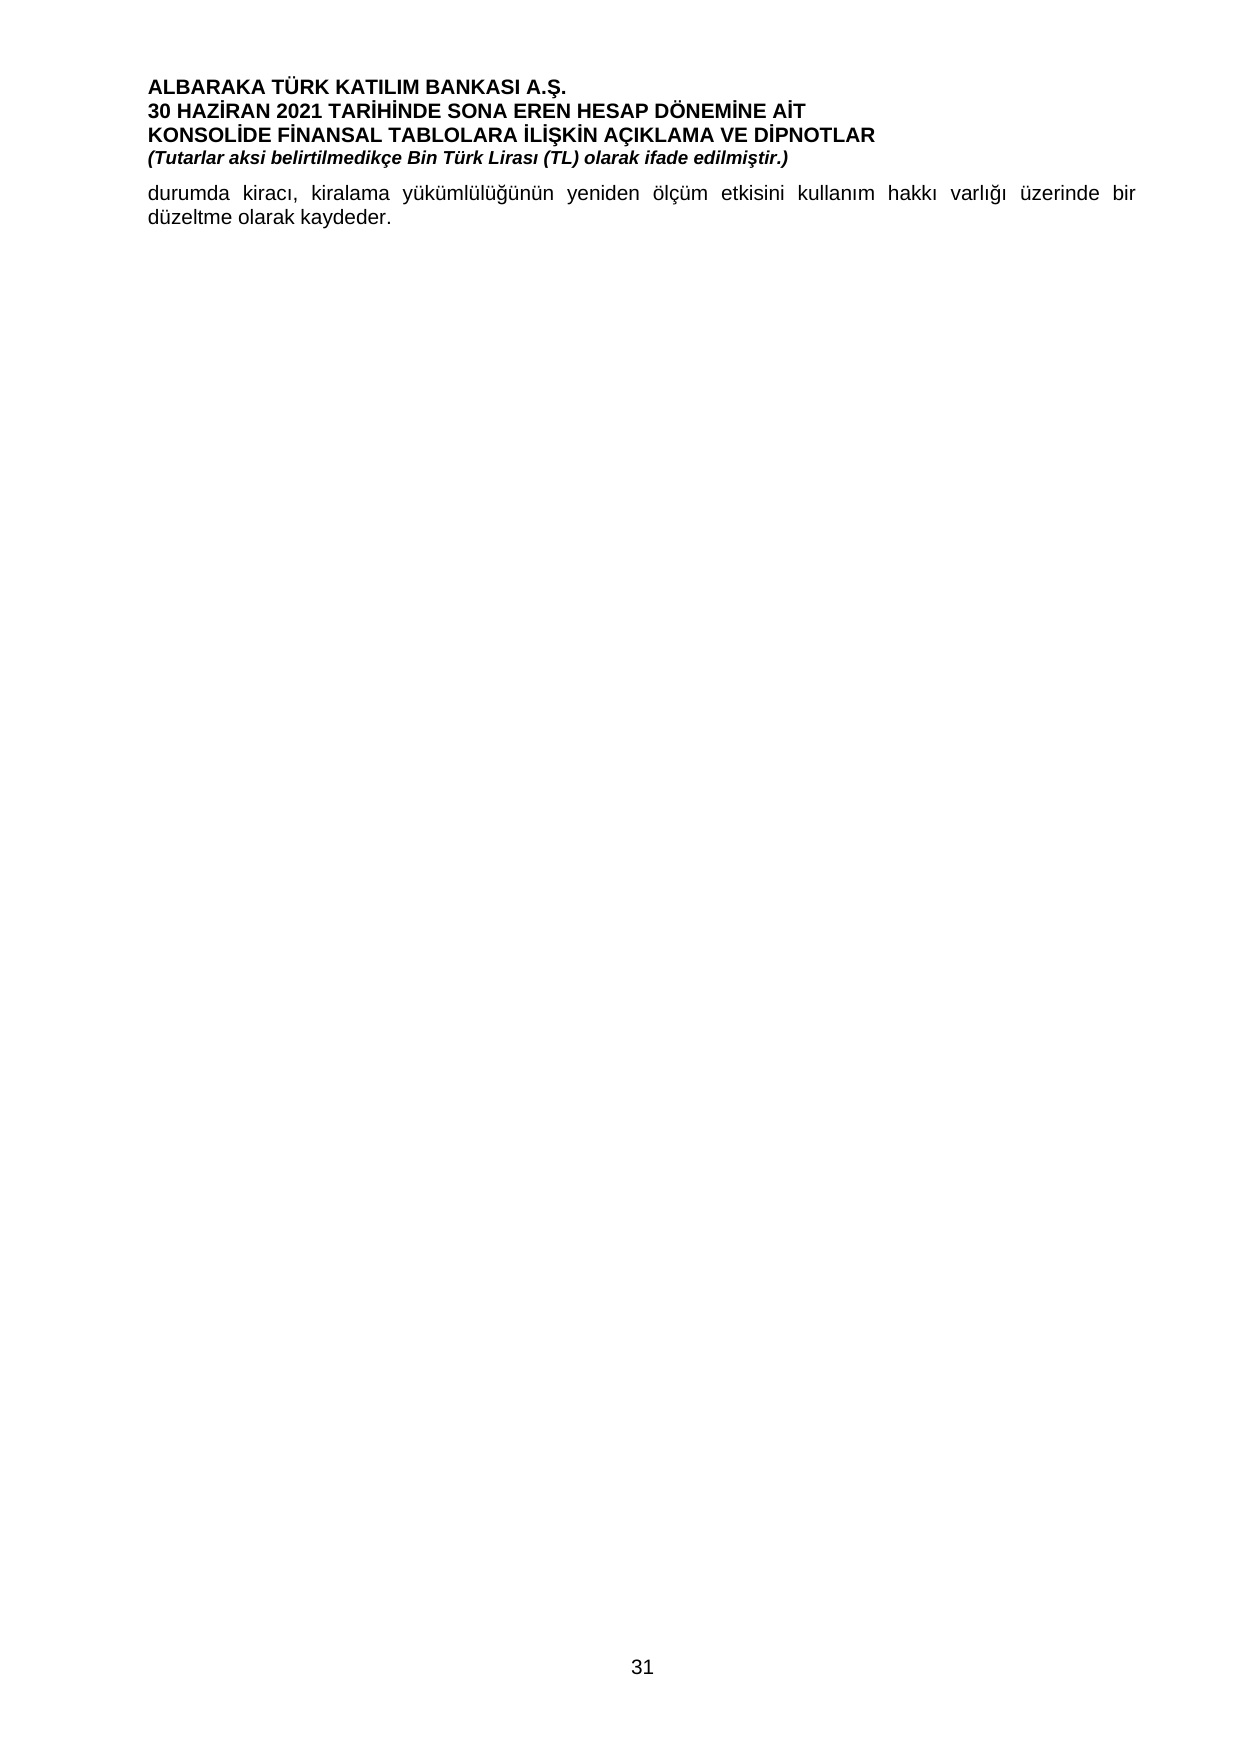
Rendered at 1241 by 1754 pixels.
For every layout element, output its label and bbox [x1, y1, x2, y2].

text [148, 181, 1137, 229]
